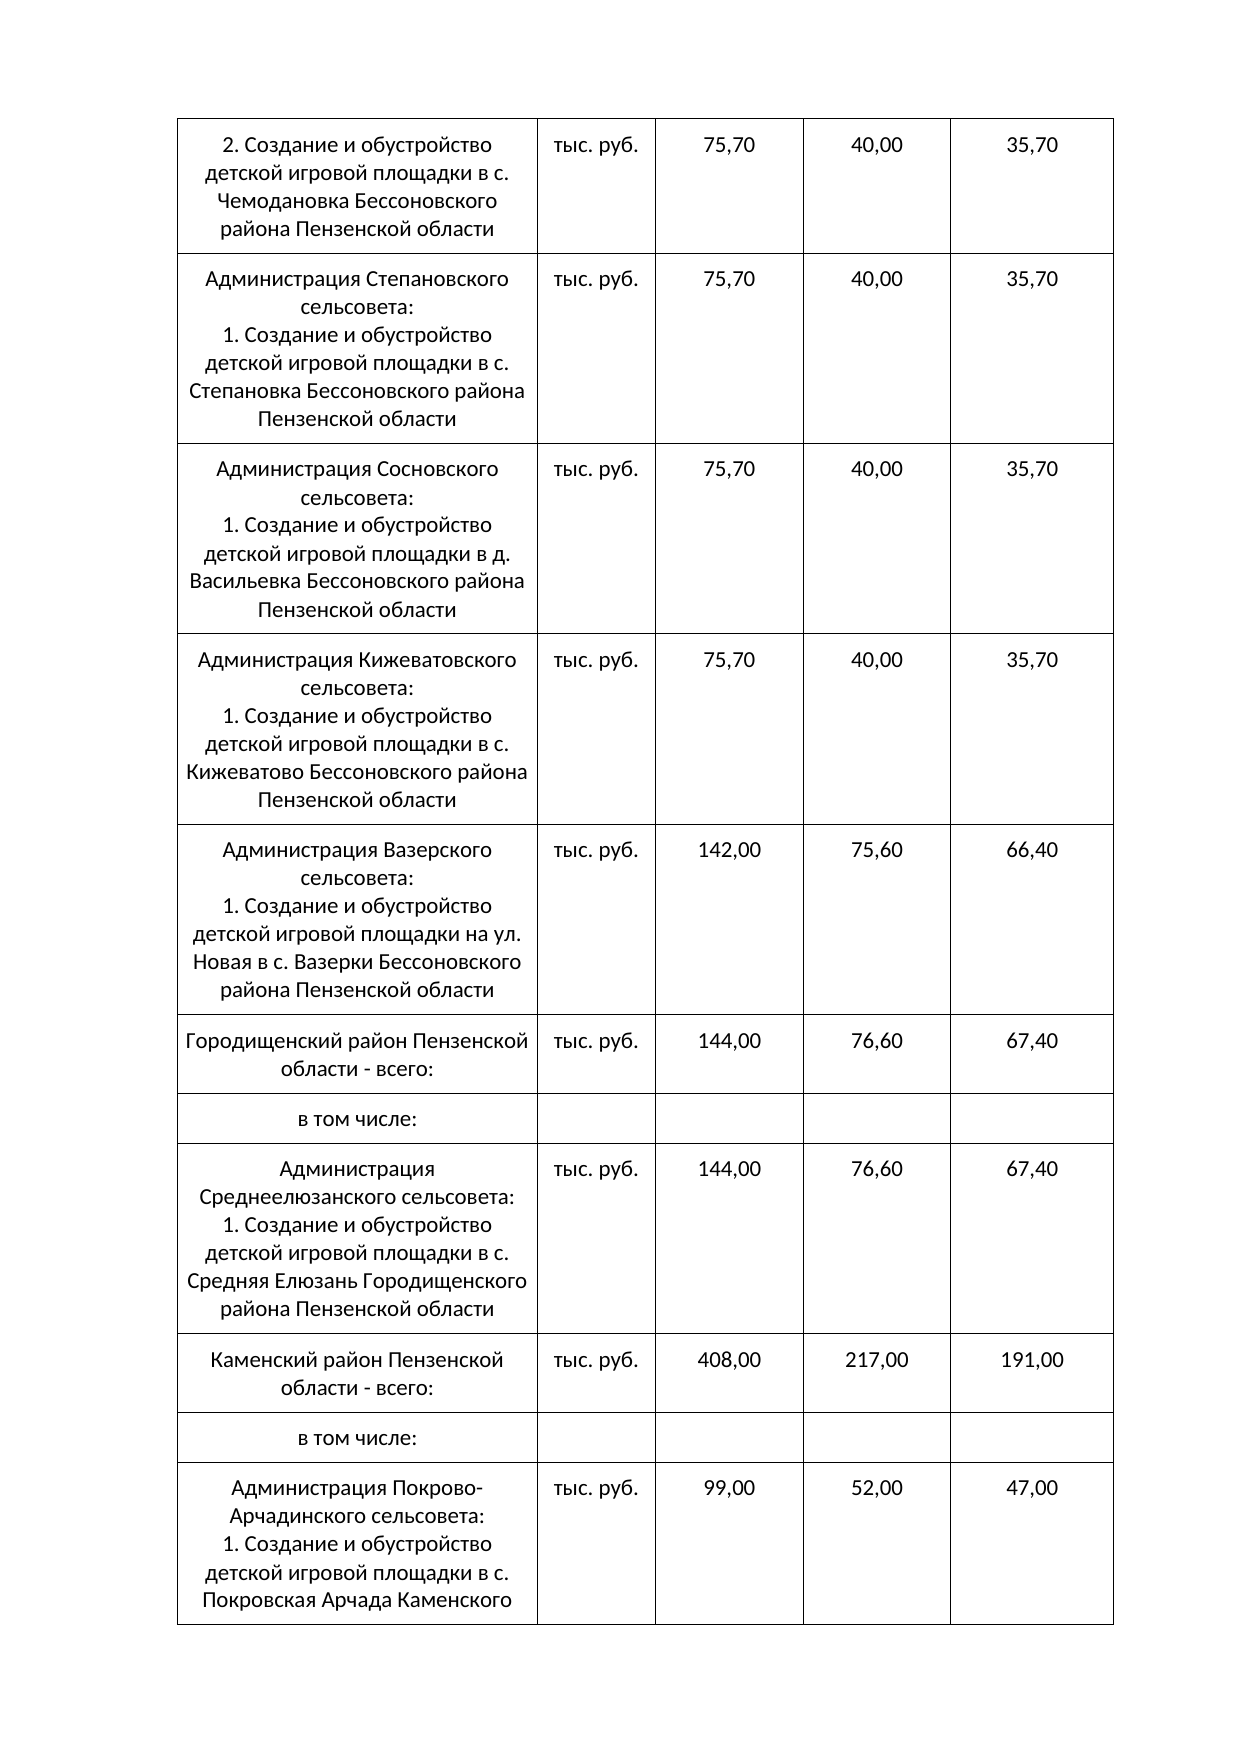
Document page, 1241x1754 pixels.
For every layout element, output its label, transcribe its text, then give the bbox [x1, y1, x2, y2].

table_cell 67,40 [951, 1015, 1113, 1092]
table_cell [538, 1094, 655, 1143]
table_cell 144,00 [656, 1015, 803, 1092]
table_cell 408,00 [656, 1334, 803, 1412]
table_cell 40,00 [804, 119, 950, 252]
table_cell 75,60 [804, 825, 950, 1014]
table_cell 75,70 [656, 119, 803, 252]
table_cell тыс. руб. [538, 119, 655, 252]
table_cell Администрация Среднеелюзанского сельсовета: 1. Создание и обустройство детской игровой площадки в с. Средняя Елюзань Городищенского района Пензенской области [178, 1144, 537, 1333]
table_cell Городищенский район Пензенской области - всего: [178, 1015, 537, 1092]
table_cell Администрация Вазерского сельсовета: 1. Создание и обустройство детской игровой площадки на ул. Новая в с. Вазерки Бессоновского района Пензенской области [178, 825, 537, 1014]
table_cell 2. Создание и обустройство детской игровой площадки в с. Чемодановка Бессоновского района Пензенской области [178, 119, 537, 252]
table_cell 40,00 [804, 254, 950, 443]
table_cell 191,00 [951, 1334, 1113, 1412]
table_cell 75,70 [656, 634, 803, 824]
table_cell 76,60 [804, 1015, 950, 1092]
table_cell Администрация Степановского сельсовета: 1. Создание и обустройство детской игровой площадки в с. Степановка Бессоновского района Пензенской области [178, 254, 537, 443]
table_cell 35,70 [951, 634, 1113, 824]
table_cell тыс. руб. [538, 254, 655, 443]
table_cell тыс. руб. [538, 444, 655, 633]
table_cell тыс. руб. [538, 1144, 655, 1333]
table_cell в том числе: [178, 1094, 537, 1143]
table_cell 66,40 [951, 825, 1113, 1014]
table_cell [951, 1413, 1113, 1462]
table_cell 75,70 [656, 254, 803, 443]
table_cell 35,70 [951, 254, 1113, 443]
table_cell [951, 1094, 1113, 1143]
table_cell 217,00 [804, 1334, 950, 1412]
table_cell [538, 1413, 655, 1462]
table_cell тыс. руб. [538, 1463, 655, 1624]
table_cell тыс. руб. [538, 1334, 655, 1412]
table_cell 99,00 [656, 1463, 803, 1624]
table_cell [656, 1094, 803, 1143]
table_cell 40,00 [804, 634, 950, 824]
table_cell 47,00 [951, 1463, 1113, 1624]
table_cell в том числе: [178, 1413, 537, 1462]
table_cell 67,40 [951, 1144, 1113, 1333]
table_cell Администрация Кижеватовского сельсовета: 1. Создание и обустройство детской игровой площадки в с. Кижеватово Бессоновского района Пензенской области [178, 634, 537, 824]
table_cell 40,00 [804, 444, 950, 633]
table_cell тыс. руб. [538, 1015, 655, 1092]
table_cell 144,00 [656, 1144, 803, 1333]
table_cell тыс. руб. [538, 634, 655, 824]
table_cell Каменский район Пензенской области - всего: [178, 1334, 537, 1412]
table_cell 75,70 [656, 444, 803, 633]
table_cell 52,00 [804, 1463, 950, 1624]
table_cell 35,70 [951, 119, 1113, 252]
table_cell тыс. руб. [538, 825, 655, 1014]
table_cell [656, 1413, 803, 1462]
table_cell [804, 1413, 950, 1462]
table_cell [804, 1094, 950, 1143]
table_cell 35,70 [951, 444, 1113, 633]
table_cell 142,00 [656, 825, 803, 1014]
table_cell 76,60 [804, 1144, 950, 1333]
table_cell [178, 1463, 537, 1624]
table_cell Администрация Сосновского сельсовета: 1. Создание и обустройство детской игровой площадки в д. Васильевка Бессоновского района Пензенской области [178, 444, 537, 633]
